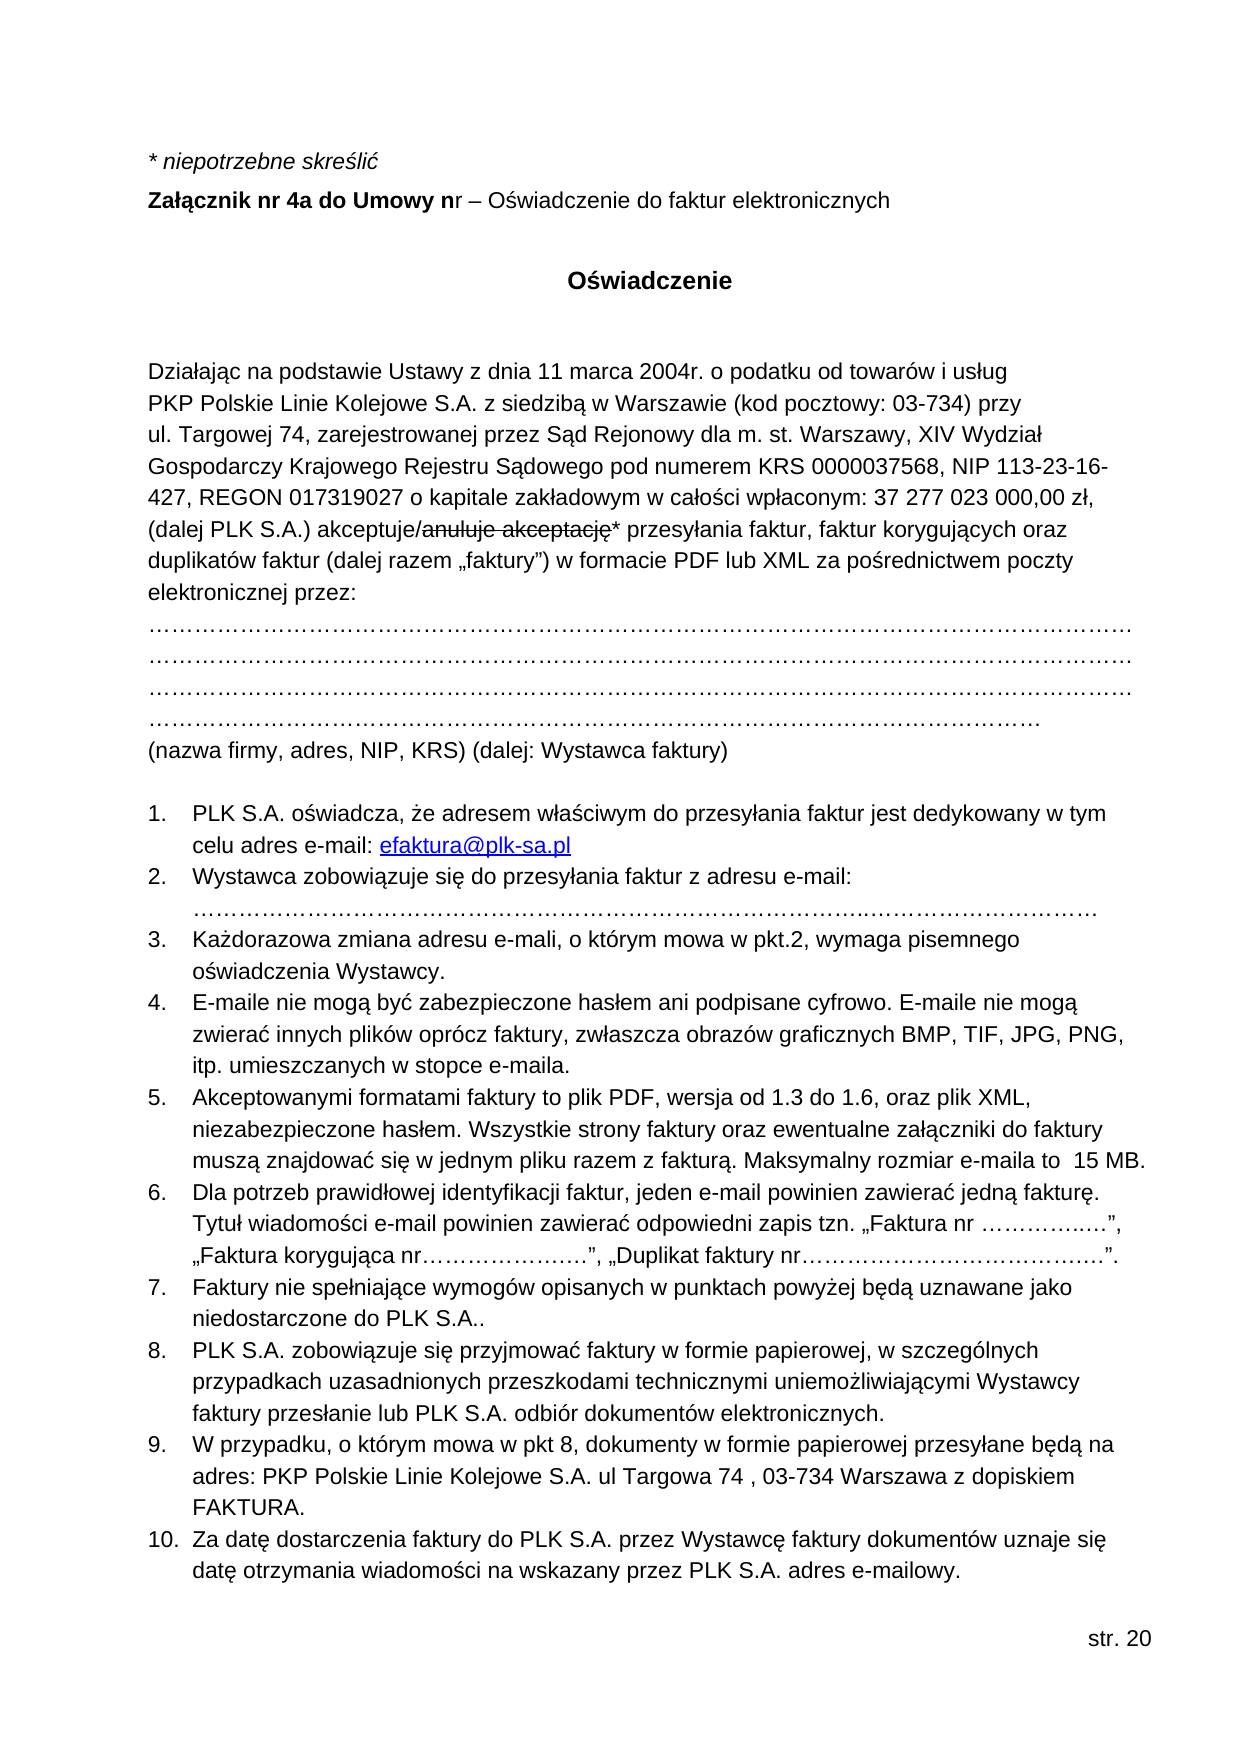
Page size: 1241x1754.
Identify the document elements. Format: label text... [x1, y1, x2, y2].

list Akceptowanymi formatami faktury to plik PDF, wersja od 1.3 do 1.6, oraz plik XML, niezabezpieczone hasłem. Wszystkie strony faktury oraz ewentualne załączniki do faktury muszą znajdować się w jednym pliku razem z fakturą. Maksymalny rozmiar e-maila to 15 MB. [148, 1084, 1152, 1173]
list Każdorazowa zmiana adresu e-mali, o którym mowa w pkt.2, wymaga pisemnego oświadczenia Wystawcy. [148, 926, 1152, 984]
text (nazwa firmy, adres, NIP, KRS) (dalej: Wystawca faktury) [148, 737, 1152, 763]
text Działając na podstawie Ustawy z dnia 11 marca 2004r. o podatku od towarów i usług [148, 358, 1152, 384]
list PLK S.A. oświadcza, że adresem właściwym do przesyłania faktur jest dedykowany w tym celu adres e-mail: efaktura@plk-sa.pl [148, 800, 1152, 858]
text * niepotrzebne skreślić [148, 148, 1152, 174]
text Załącznik nr 4a do Umowy nr – Oświadczenie do faktur elektronicznych [148, 187, 1152, 213]
list Faktury nie spełniające wymogów opisanych w punktach powyżej będą uznawane jako niedostarczone do PLK S.A.. [148, 1273, 1152, 1331]
list Dla potrzeb prawidłowej identyfikacji faktur, jeden e-mail powinien zawierać jedną fakturę. Tytuł wiadomości e-mail powinien zawierać odpowiedni zapis tzn. „Faktura nr …………..…”, „Faktura korygująca nr……………….…”, „Duplikat faktury nr……………………………….…”. [148, 1179, 1152, 1268]
list Za datę dostarczenia faktury do PLK S.A. przez Wystawcę faktury dokumentów uznaje się datę otrzymania wiadomości na wskazany przez PLK S.A. adres e-mailowy. [148, 1526, 1152, 1584]
list Wystawca zobowiązuje się do przesyłania faktur z adresu e-mail: [148, 863, 1152, 889]
text ……………………………………………………………………………………………………………………………………………………………………………………………………………………………………………………………………………………………………………………………………………………………………………………………………………………………………………………………… [148, 611, 1152, 732]
list W przypadku, o którym mowa w pkt 8, dokumenty w formie papierowej przesyłane będą na adres: PKP Polskie Linie Kolejowe S.A. ul Targowa 74 , 03-734 Warszawa z dopiskiem FAKTURA. [148, 1431, 1152, 1521]
text ……………………………………………………………………………..………………………… [148, 895, 1152, 921]
text Oświadczenie [148, 266, 1152, 295]
list E-maile nie mogą być zabezpieczone hasłem ani podpisane cyfrowo. E-maile nie mogą zwierać innych plików oprócz faktury, zwłaszcza obrazów graficznych BMP, TIF, JPG, PNG, itp. umieszczanych w stopce e-maila. [148, 989, 1152, 1079]
list PLK S.A. zobowiązuje się przyjmować faktury w formie papierowej, w szczególnych przypadkach uzasadnionych przeszkodami technicznymi uniemożliwiającymi Wystawcy faktury przesłanie lub PLK S.A. odbiór dokumentów elektronicznych. [148, 1337, 1152, 1426]
text PKP Polskie Linie Kolejowe S.A. z siedzibą w Warszawie (kod pocztowy: 03-734) przy ul. Targowej 74, zarejestrowanej przez Sąd Rejonowy dla m. st. Warszawy, XIV Wydział Gospodarczy Krajowego Rejestru Sądowego pod numerem KRS 0000037568, NIP 113-23-16-427, REGON 017319027 o kapitale zakładowym w całości wpłaconym: 37 277 023 000,00 zł, (dalej PLK S.A.) akceptuje/anuluje akceptację* przesyłania faktur, faktur korygujących oraz duplikatów faktur (dalej razem „faktury”) w formacie PDF lub XML za pośrednictwem poczty elektronicznej przez: [148, 390, 1152, 605]
